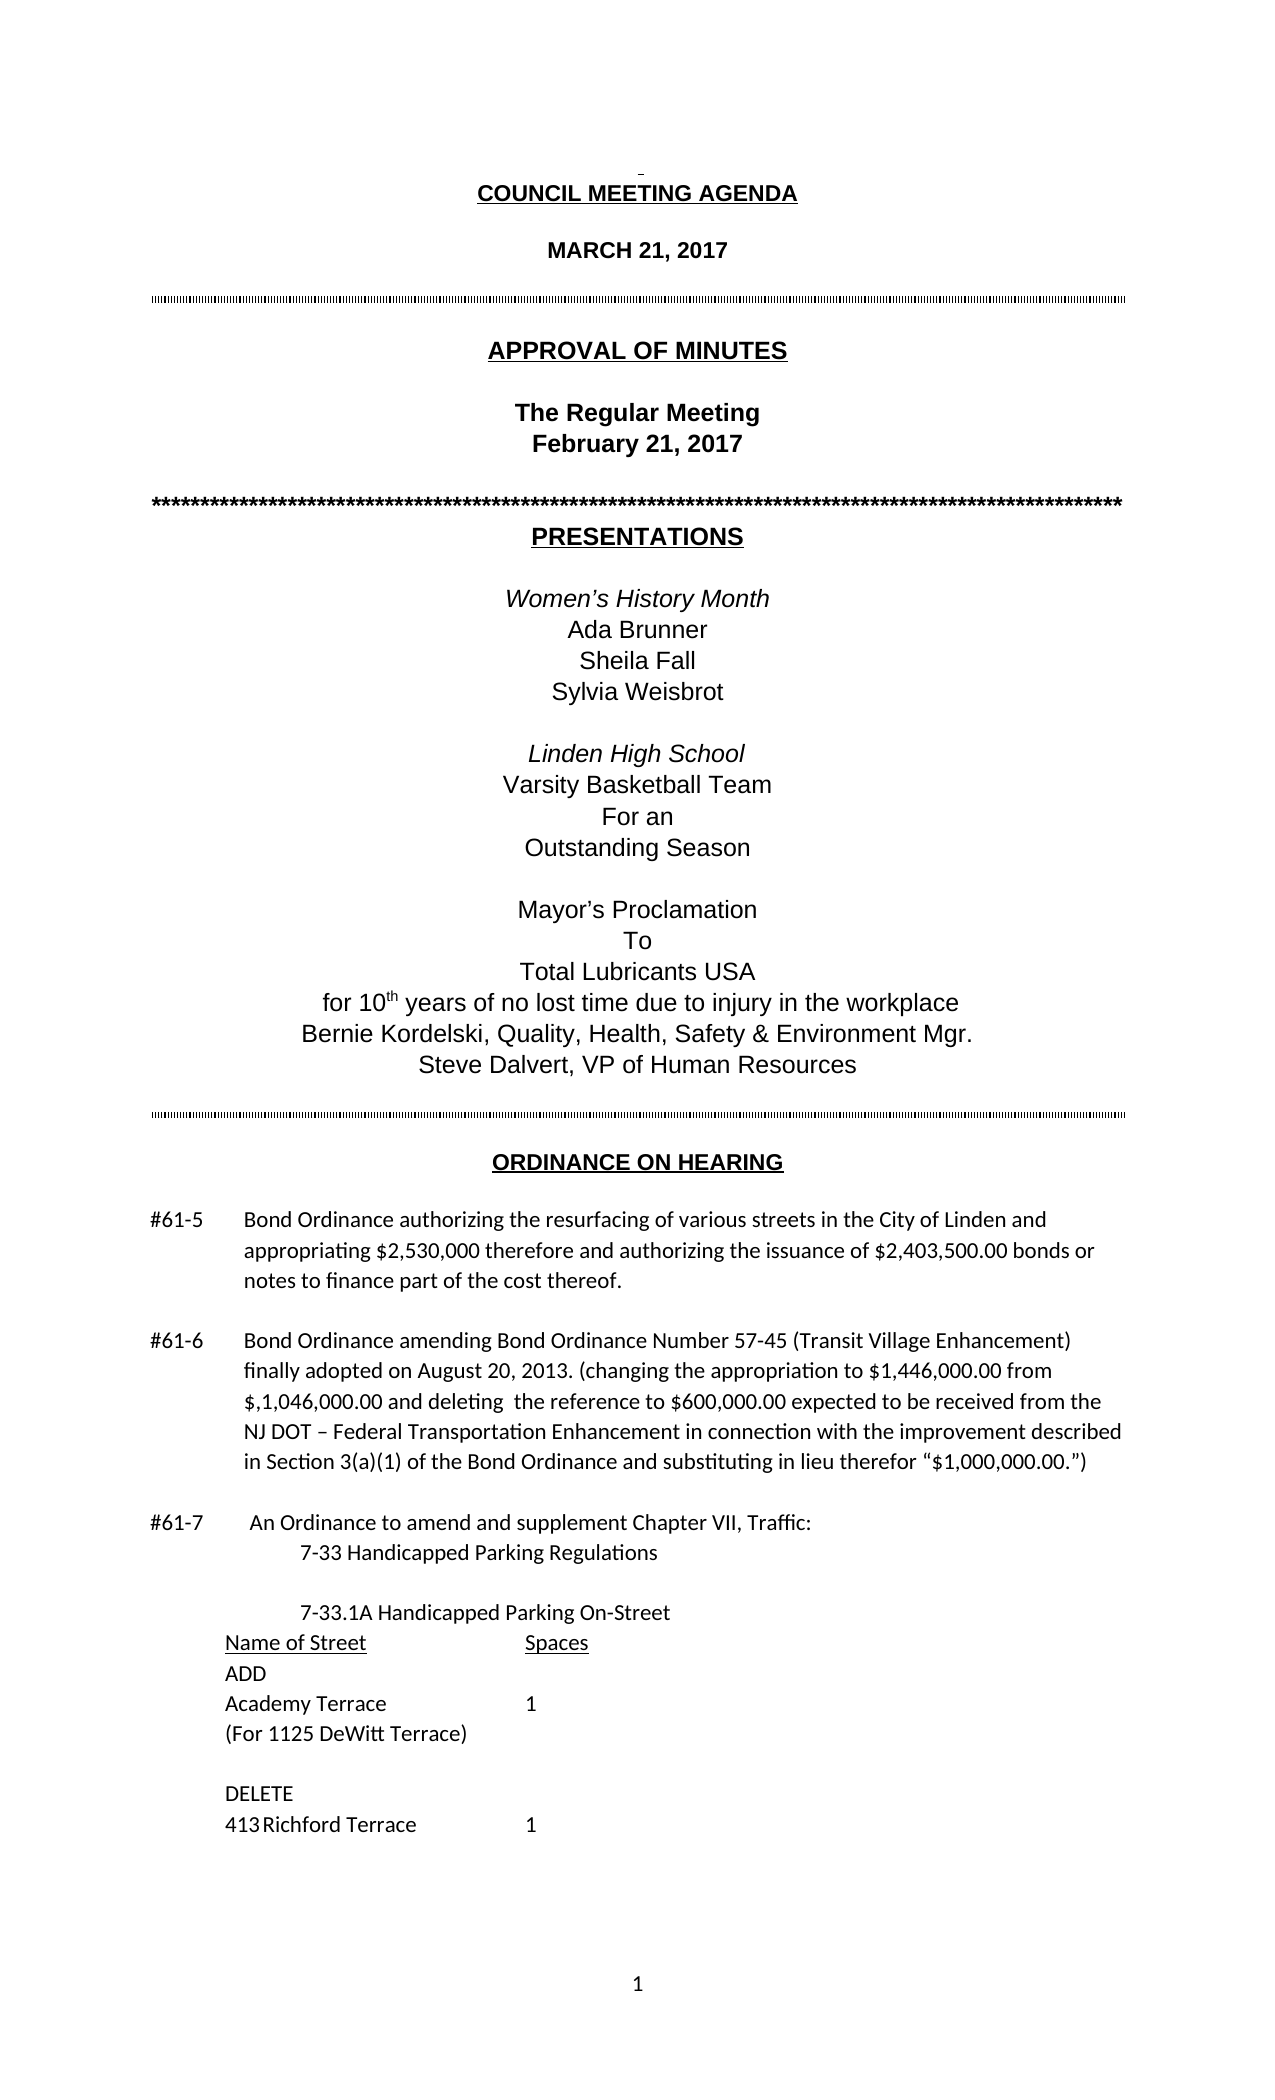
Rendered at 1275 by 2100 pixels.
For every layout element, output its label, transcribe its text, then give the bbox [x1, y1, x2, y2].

list 7-33 Handicapped Parking Regulations [300, 1538, 1125, 1566]
list 7-33.1A Handicapped Parking On-Street [300, 1598, 1125, 1626]
list To [150, 926, 1125, 954]
list Mayor’s Proclamation [150, 895, 1125, 923]
list for 10th years of no lost time due to injury in the workplace [150, 988, 1125, 1017]
text February 21, 2017 [150, 429, 1125, 458]
text APPROVAL OF MINUTES [150, 336, 1125, 365]
text Sheila Fall [150, 646, 1125, 675]
text Women’s History Month [150, 584, 1125, 613]
text (For 1125 DeWitt Terrace) [150, 1719, 1125, 1747]
text MARCH 21, 2017 [150, 237, 1125, 263]
list Varsity Basketball Team [150, 771, 1125, 799]
list Linden High School [150, 739, 1125, 768]
text COUNCIL MEETING AGENDA [150, 180, 1125, 207]
text Sylvia Weisbrot [150, 677, 1125, 706]
list Outstanding Season [150, 833, 1125, 861]
text ADD [150, 1659, 1125, 1687]
text #61-5 Bond Ordinance authorizing the resurfacing of various streets in the City of Linden and appropriating $2,530,000 therefore and authorizing the issuance of $2,403,500.00 bonds or notes to finance part of the cost thereof. [150, 1206, 1125, 1294]
list Total Lubricants USA [150, 957, 1125, 986]
text **************************************************************************************************** [150, 491, 1125, 520]
text ORDINANCE ON HEARING [150, 1149, 1125, 1175]
text The Regular Meeting [150, 398, 1125, 427]
text Academy Terrace 1 [150, 1689, 1125, 1717]
text DELETE [150, 1779, 1125, 1808]
list For an [150, 802, 1125, 830]
text PRESENTATIONS [150, 522, 1125, 551]
text #61-7 An Ordinance to amend and supplement Chapter VII, Traffic: [150, 1508, 1125, 1536]
text Name of Street Spaces [150, 1628, 1125, 1657]
list Bernie Kordelski, Quality, Health, Safety & Environment Mgr. [150, 1019, 1125, 1048]
list Steve Dalvert, VP of Human Resources [150, 1050, 1125, 1079]
text Ada Brunner [150, 615, 1125, 644]
text #61-6 Bond Ordinance amending Bond Ordinance Number 57-45 (Transit Village Enhancement) finally adopted on August 20, 2013. (changing the appropriation to $1,446,000.00 from $,1,046,000.00 and deleting the reference to $600,000.00 expected to be received from the NJ DOT – Federal Transportation Enhancement in connection with the improvement described in Section 3(a)(1) of the Bond Ordinance and substituting in lieu therefor “$1,000,000.00.”) [150, 1326, 1125, 1475]
list Richford Terrace 1 [225, 1810, 1125, 1838]
